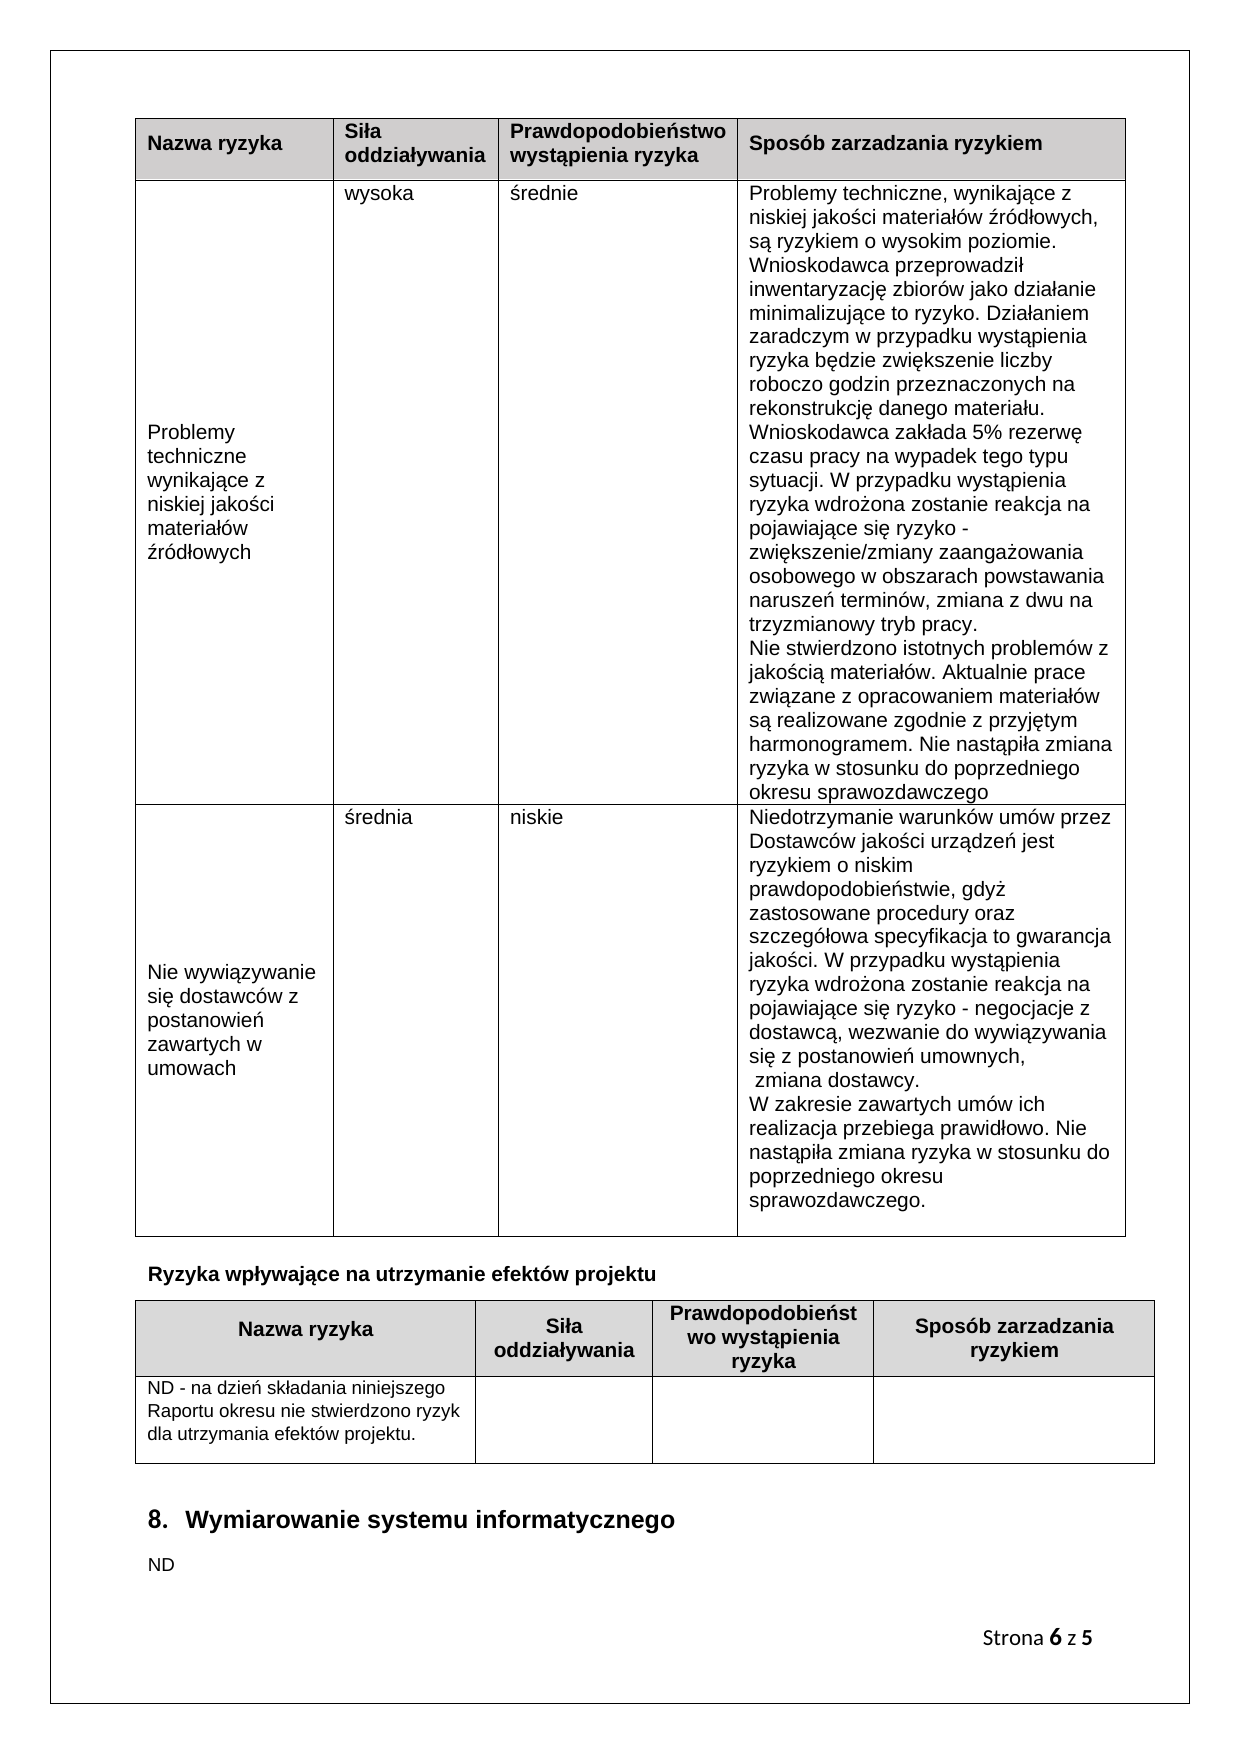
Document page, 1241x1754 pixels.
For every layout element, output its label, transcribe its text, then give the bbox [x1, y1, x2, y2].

table_cell średnie [499, 181, 737, 803]
table_header Nazwa ryzyka [136, 119, 333, 179]
table_header Prawdopodobieństwo wystąpienia ryzyka [653, 1301, 873, 1376]
text Ryzyka wpływające na utrzymanie efektów projektu [148, 1262, 1093, 1286]
table_header Siła oddziaływania [476, 1301, 652, 1376]
table_header Nazwa ryzyka [136, 1301, 475, 1376]
table_header Sposób zarzadzania ryzykiem [738, 119, 1125, 179]
table_cell średnia [334, 805, 498, 1236]
table_header Prawdopodobieństwo wystąpienia ryzyka [499, 119, 737, 179]
table_cell Nie wywiązywanie się dostawców z postanowień zawartych w umowach [136, 805, 333, 1236]
table_cell [653, 1377, 873, 1463]
list Wymiarowanie systemu informatycznego [148, 1502, 1093, 1535]
text ND [148, 1554, 1093, 1576]
table_cell [476, 1377, 652, 1463]
table_header Sposób zarzadzania ryzykiem [874, 1301, 1154, 1376]
table_header Siła oddziaływania [334, 119, 498, 179]
table_cell Problemy techniczne, wynikające z niskiej jakości materiałów źródłowych, są ryzykiem o wysokim poziomie. Wnioskodawca przeprowadził inwentaryzację zbiorów jako działanie minimalizujące to ryzyko. Działaniem zaradczym w przypadku wystąpienia ryzyka będzie zwiększenie liczby roboczo godzin przeznaczonych na rekonstrukcję danego materiału. Wnioskodawca zakłada 5% rezerwę czasu pracy na wypadek tego typu sytuacji. W przypadku wystąpienia ryzyka wdrożona zostanie reakcja na pojawiające się ryzyko - zwiększenie/zmiany zaangażowania osobowego w obszarach powstawania naruszeń terminów, zmiana z dwu na trzyzmianowy tryb pracy. Nie stwierdzono istotnych problemów z jakością materiałów. Aktualnie prace związane z opracowaniem materiałów są realizowane zgodnie z przyjętym harmonogramem. Nie nastąpiła zmiana ryzyka w stosunku do poprzedniego okresu sprawozdawczego [738, 181, 1125, 803]
table_cell niskie [499, 805, 737, 1236]
table_cell [874, 1377, 1154, 1463]
table_cell Problemy techniczne wynikające z niskiej jakości materiałów źródłowych [136, 181, 333, 803]
table_cell Niedotrzymanie warunków umów przez Dostawców jakości urządzeń jest ryzykiem o niskim prawdopodobieństwie, gdyż zastosowane procedury oraz szczegółowa specyfikacja to gwarancja jakości. W przypadku wystąpienia ryzyka wdrożona zostanie reakcja na pojawiające się ryzyko - negocjacje z dostawcą, wezwanie do wywiązywania się z postanowień umownych, zmiana dostawcy. W zakresie zawartych umów ich realizacja przebiega prawidłowo. Nie nastąpiła zmiana ryzyka w stosunku do poprzedniego okresu sprawozdawczego. [738, 805, 1125, 1236]
table_cell ND - na dzień składania niniejszego Raportu okresu nie stwierdzono ryzyk dla utrzymania efektów projektu. [136, 1377, 475, 1463]
table_cell wysoka [334, 181, 498, 803]
